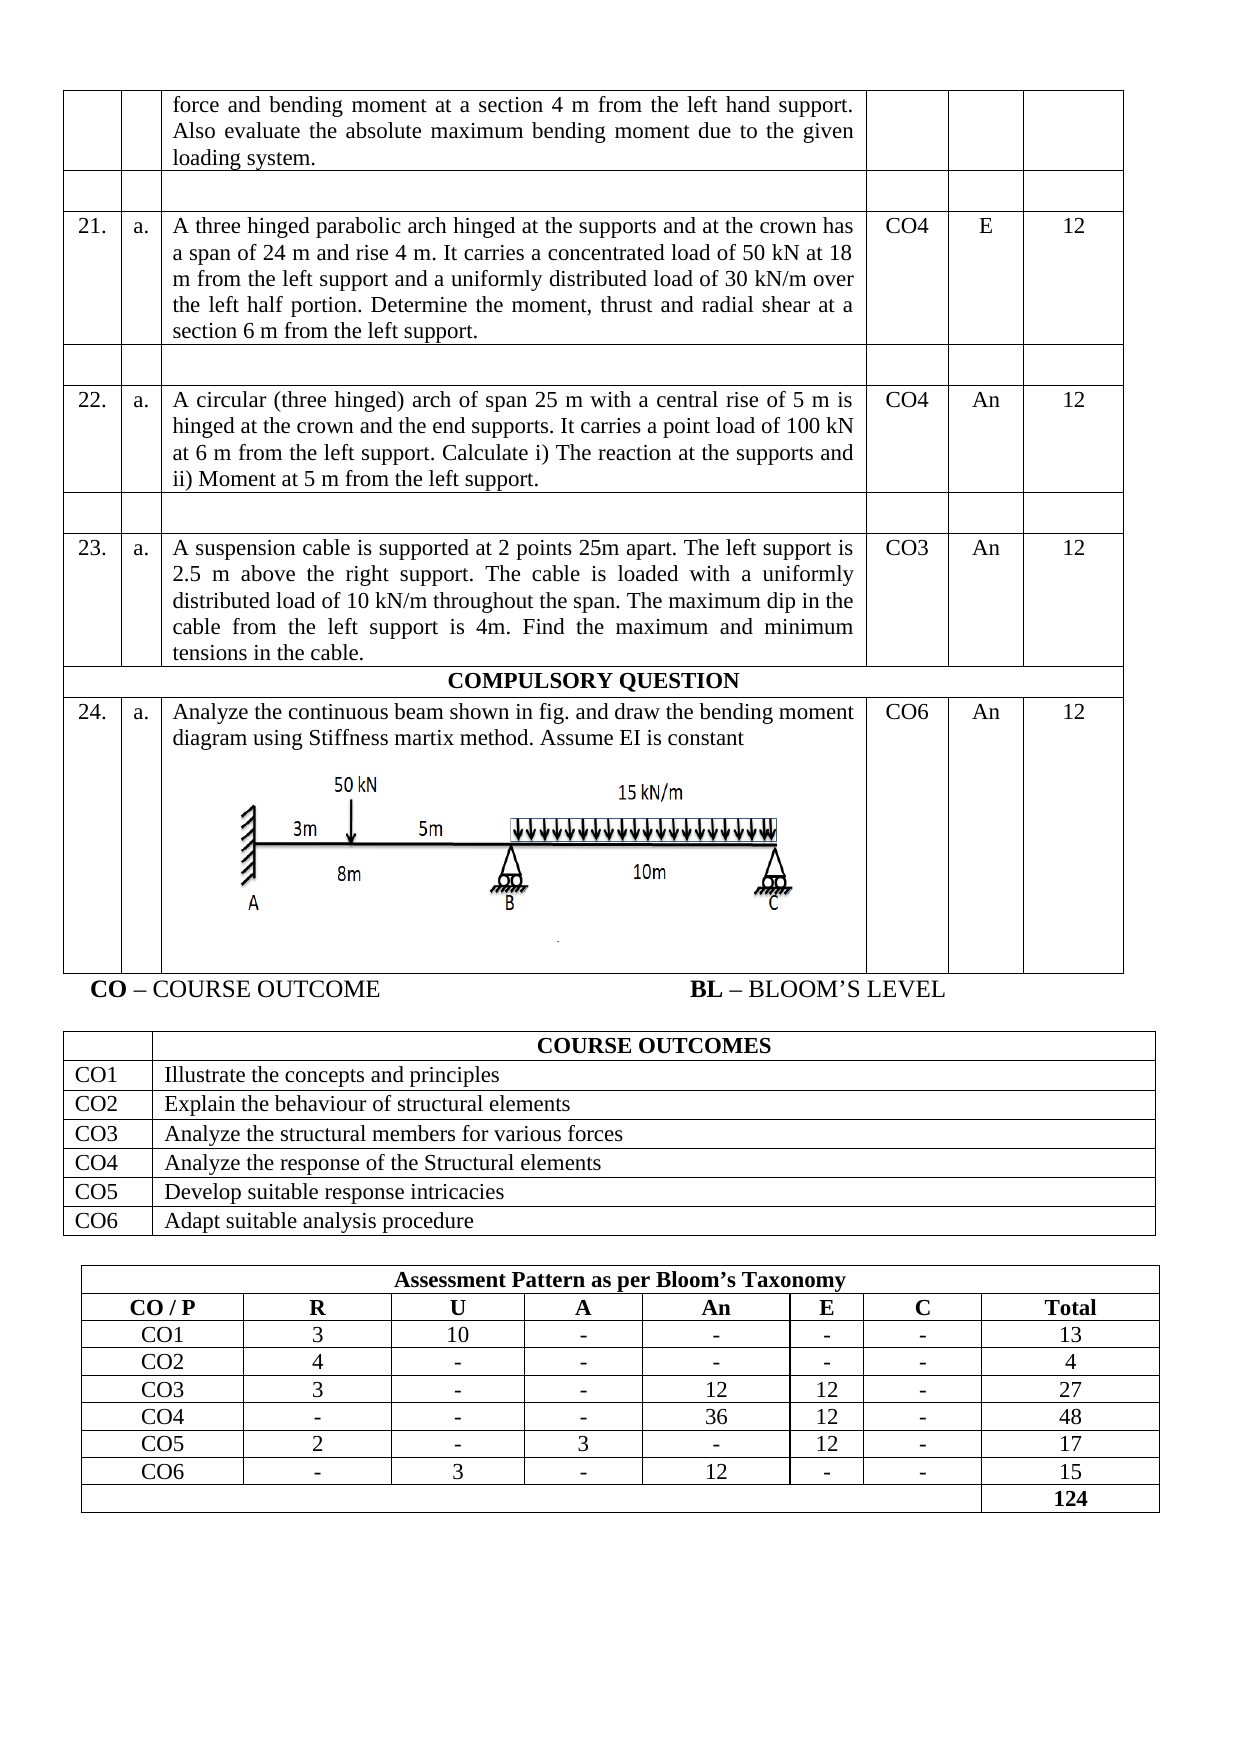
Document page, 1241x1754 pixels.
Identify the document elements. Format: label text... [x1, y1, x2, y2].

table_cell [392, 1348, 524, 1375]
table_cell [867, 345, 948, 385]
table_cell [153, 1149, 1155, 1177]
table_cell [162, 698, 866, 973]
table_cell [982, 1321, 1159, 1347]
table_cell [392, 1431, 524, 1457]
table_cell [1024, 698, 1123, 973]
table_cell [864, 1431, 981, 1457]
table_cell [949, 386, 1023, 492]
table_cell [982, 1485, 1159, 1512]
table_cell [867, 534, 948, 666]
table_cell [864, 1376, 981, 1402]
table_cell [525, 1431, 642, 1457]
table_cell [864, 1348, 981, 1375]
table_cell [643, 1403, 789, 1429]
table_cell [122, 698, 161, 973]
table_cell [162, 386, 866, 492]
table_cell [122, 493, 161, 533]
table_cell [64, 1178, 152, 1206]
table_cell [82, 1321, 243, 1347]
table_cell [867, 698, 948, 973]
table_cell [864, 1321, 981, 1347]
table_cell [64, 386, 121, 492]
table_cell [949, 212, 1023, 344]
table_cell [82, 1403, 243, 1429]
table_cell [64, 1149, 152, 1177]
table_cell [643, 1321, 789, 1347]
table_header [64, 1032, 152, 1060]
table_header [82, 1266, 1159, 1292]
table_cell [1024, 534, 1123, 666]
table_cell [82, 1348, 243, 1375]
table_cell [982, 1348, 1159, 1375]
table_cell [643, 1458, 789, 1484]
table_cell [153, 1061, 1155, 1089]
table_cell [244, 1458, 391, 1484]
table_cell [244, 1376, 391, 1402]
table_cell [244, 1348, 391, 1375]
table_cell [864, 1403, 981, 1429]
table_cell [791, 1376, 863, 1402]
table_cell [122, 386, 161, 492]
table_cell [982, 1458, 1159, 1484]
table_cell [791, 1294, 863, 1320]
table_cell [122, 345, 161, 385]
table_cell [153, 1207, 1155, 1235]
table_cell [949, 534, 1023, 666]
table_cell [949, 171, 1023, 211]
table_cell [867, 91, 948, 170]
text CO – COURSE OUTCOME BL – BLOOM’S LEVEL [90, 974, 1150, 1002]
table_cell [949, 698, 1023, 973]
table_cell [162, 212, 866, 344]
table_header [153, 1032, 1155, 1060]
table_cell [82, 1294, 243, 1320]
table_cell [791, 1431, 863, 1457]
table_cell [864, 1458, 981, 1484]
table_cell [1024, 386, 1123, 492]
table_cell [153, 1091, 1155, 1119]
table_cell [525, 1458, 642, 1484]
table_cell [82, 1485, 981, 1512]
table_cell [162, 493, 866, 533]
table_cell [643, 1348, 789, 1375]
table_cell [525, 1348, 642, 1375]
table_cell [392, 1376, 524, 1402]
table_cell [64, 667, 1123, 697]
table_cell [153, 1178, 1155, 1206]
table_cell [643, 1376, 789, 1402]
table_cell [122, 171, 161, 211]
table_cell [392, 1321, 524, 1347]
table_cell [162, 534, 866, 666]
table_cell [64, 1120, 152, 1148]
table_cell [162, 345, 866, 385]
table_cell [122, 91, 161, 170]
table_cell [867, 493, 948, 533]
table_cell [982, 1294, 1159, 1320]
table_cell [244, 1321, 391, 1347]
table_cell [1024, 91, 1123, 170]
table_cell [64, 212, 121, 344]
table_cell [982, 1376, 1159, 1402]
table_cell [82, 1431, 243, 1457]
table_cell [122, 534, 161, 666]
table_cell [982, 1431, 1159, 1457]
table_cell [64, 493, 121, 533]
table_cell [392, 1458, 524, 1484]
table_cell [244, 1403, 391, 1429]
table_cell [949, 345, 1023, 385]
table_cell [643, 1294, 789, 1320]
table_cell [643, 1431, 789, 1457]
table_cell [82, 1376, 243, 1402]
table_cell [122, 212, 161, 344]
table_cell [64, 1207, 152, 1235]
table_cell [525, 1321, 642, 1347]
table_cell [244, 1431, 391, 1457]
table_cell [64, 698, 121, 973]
picture [220, 750, 807, 973]
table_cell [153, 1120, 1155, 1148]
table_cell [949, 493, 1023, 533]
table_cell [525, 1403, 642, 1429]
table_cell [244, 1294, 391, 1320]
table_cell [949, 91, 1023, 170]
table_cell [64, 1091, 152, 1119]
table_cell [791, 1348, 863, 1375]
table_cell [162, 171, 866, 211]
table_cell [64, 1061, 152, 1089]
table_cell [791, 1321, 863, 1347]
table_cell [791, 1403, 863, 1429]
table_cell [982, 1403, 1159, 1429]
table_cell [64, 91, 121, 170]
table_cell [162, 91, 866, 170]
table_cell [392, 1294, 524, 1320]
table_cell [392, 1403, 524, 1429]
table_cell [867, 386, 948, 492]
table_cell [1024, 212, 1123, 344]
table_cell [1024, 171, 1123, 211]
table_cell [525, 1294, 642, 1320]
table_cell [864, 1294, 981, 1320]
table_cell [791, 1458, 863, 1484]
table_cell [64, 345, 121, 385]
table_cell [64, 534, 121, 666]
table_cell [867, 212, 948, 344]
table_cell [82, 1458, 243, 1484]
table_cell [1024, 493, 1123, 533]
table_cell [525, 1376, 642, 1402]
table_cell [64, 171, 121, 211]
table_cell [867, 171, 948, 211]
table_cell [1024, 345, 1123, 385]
